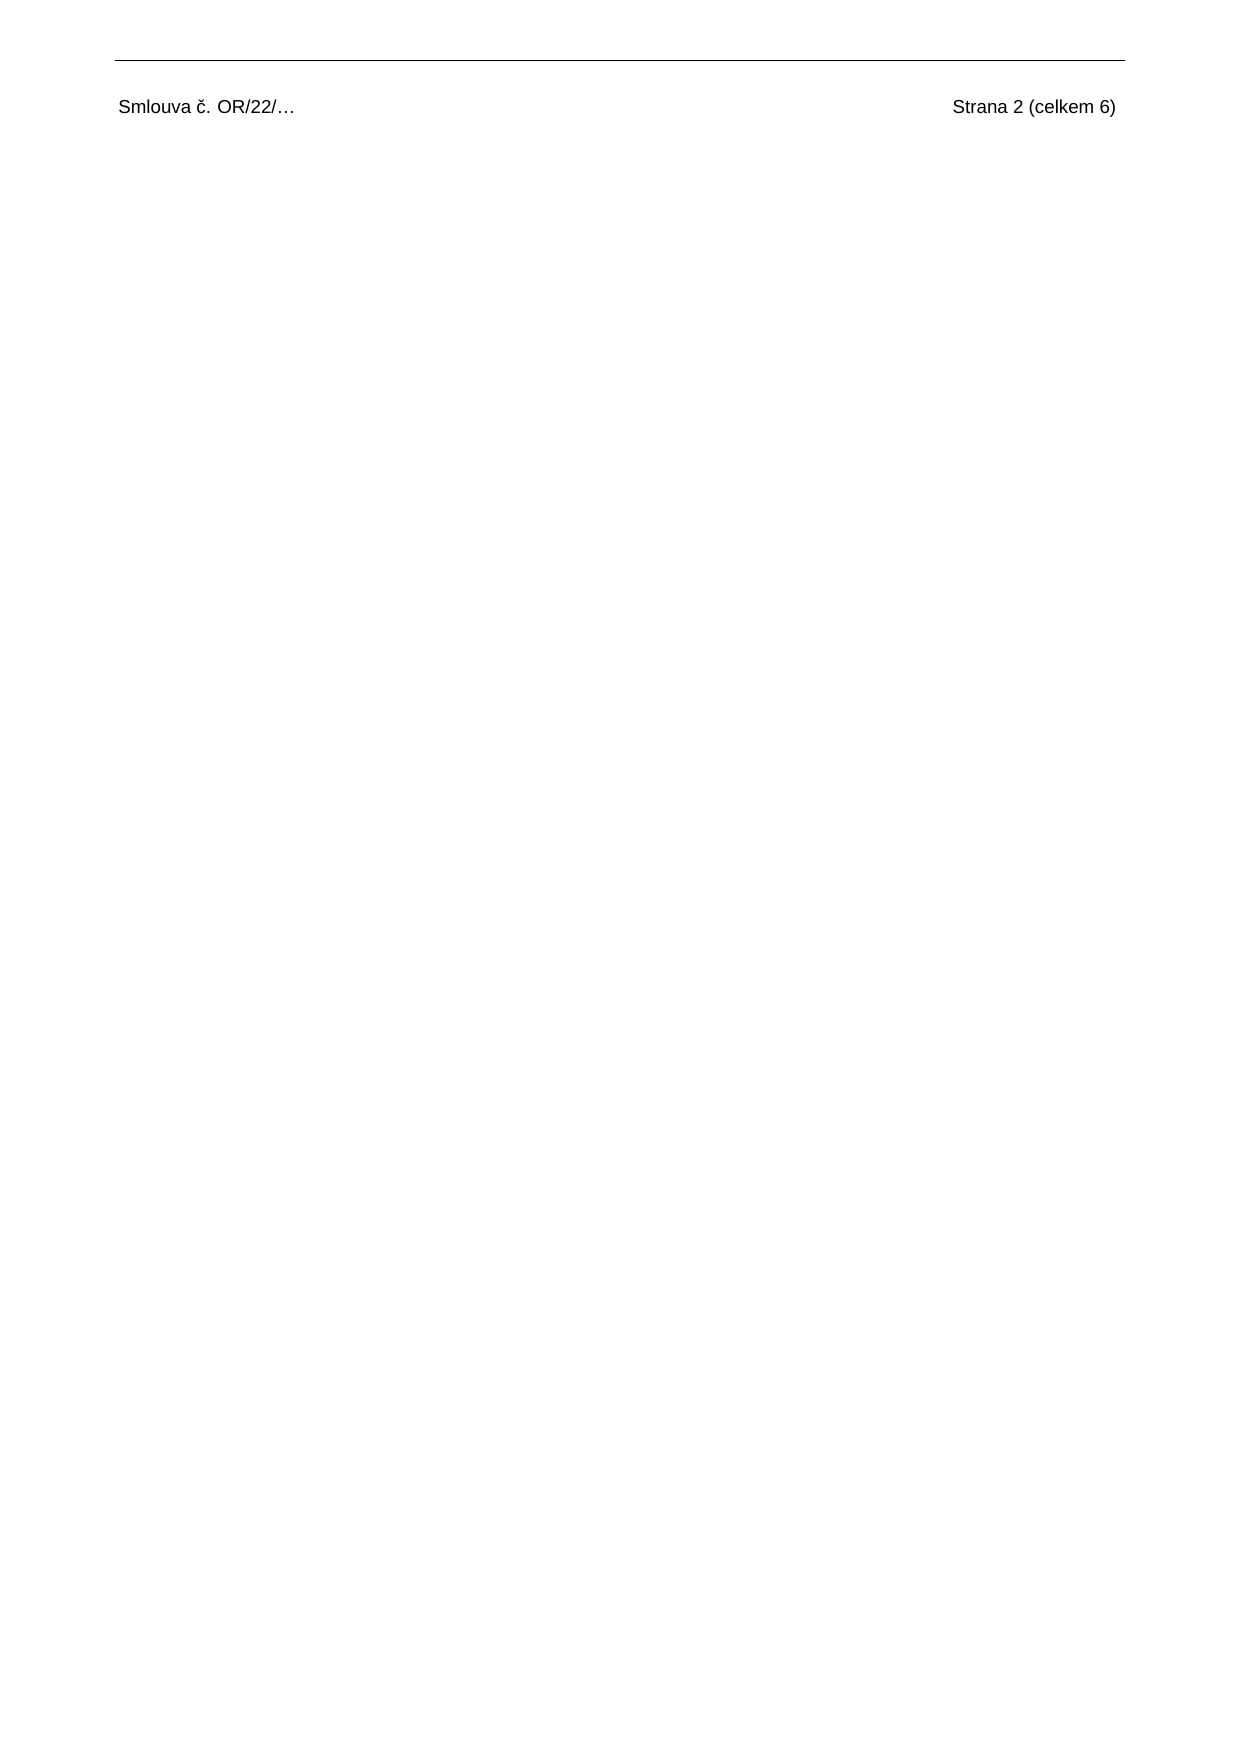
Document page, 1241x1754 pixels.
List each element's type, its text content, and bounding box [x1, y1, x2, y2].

text Smlouva č. OR/22/… Strana 2 (celkem 6) [118, 95, 1122, 117]
